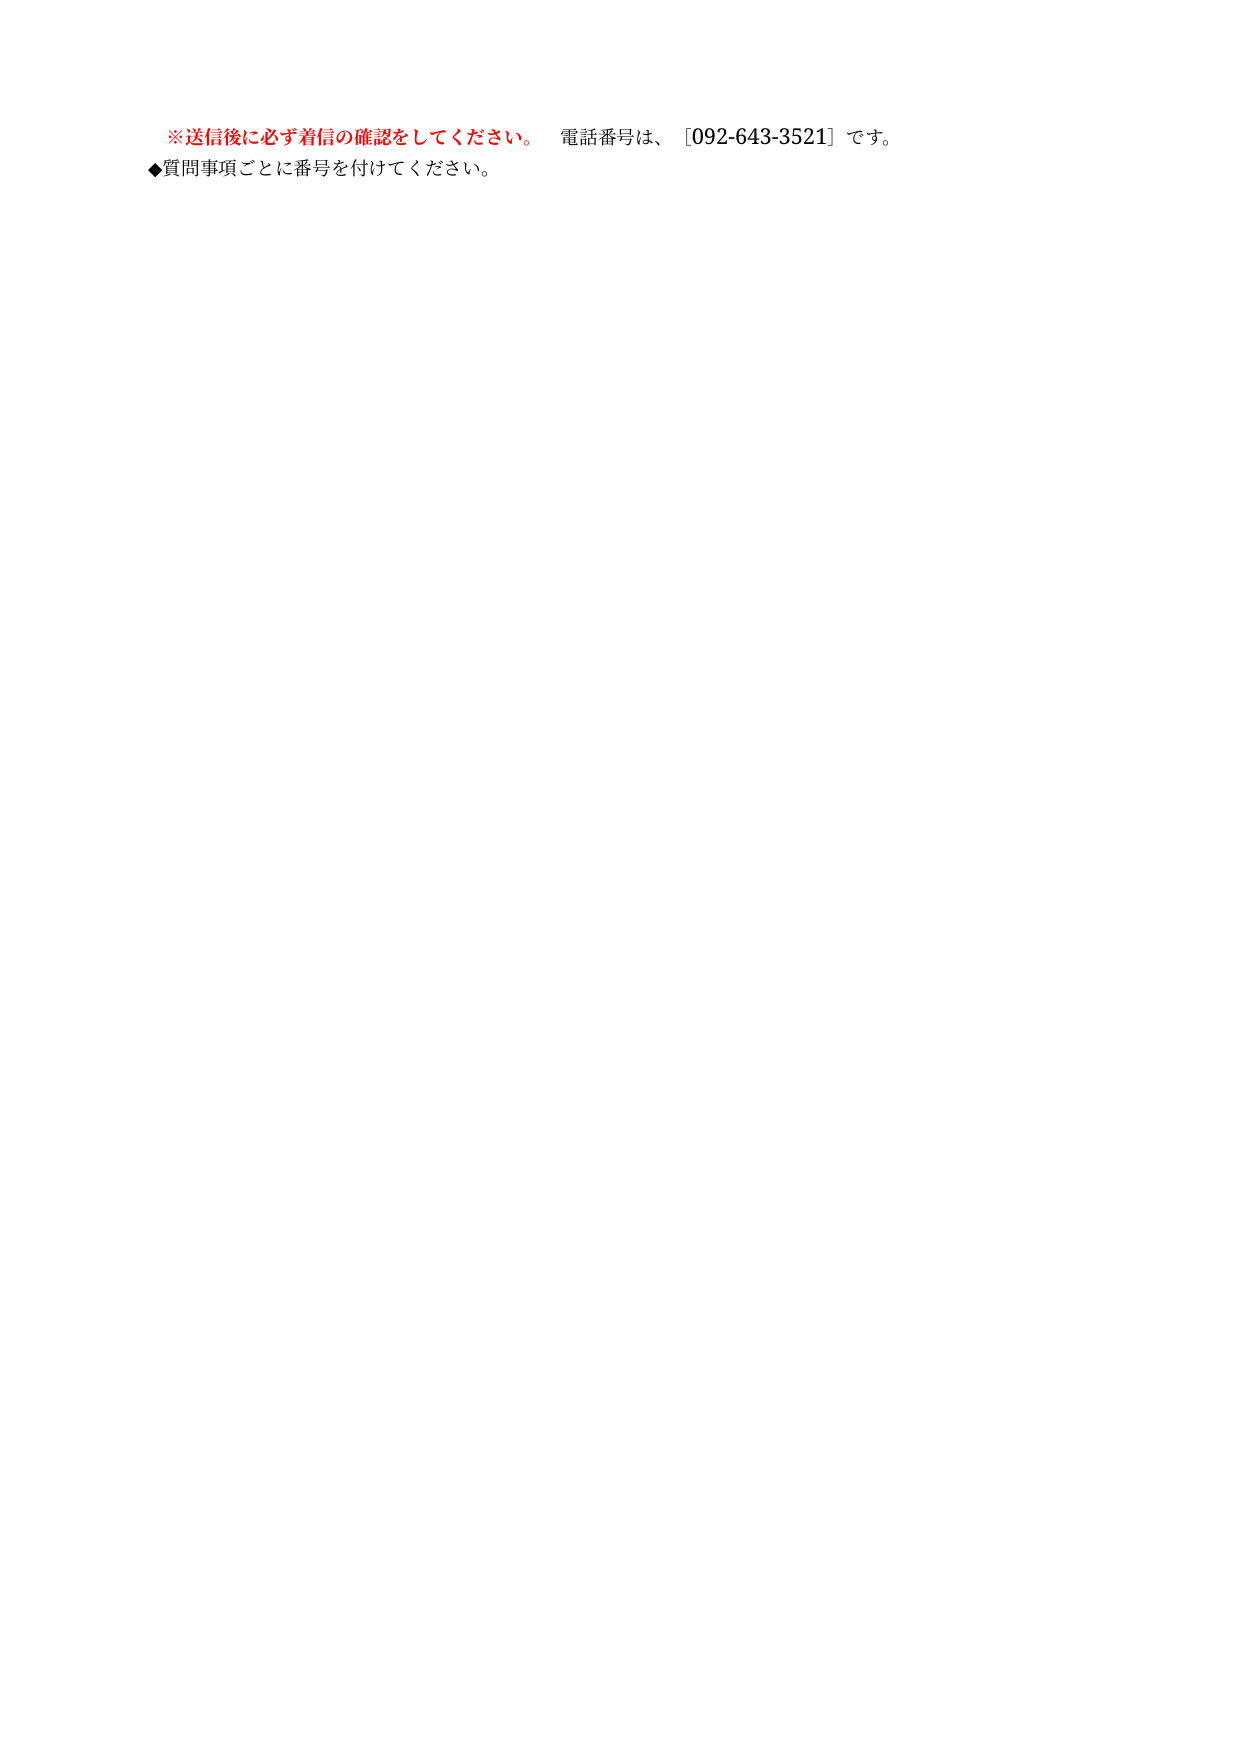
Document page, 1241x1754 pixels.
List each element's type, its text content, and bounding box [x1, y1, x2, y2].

text ◆質問事項ごとに番号を付けてください。 [148, 151, 1122, 183]
text ※送信後に必ず着信の確認をしてください。 電話番号は、［092-643-3521］です。 [148, 120, 1122, 151]
